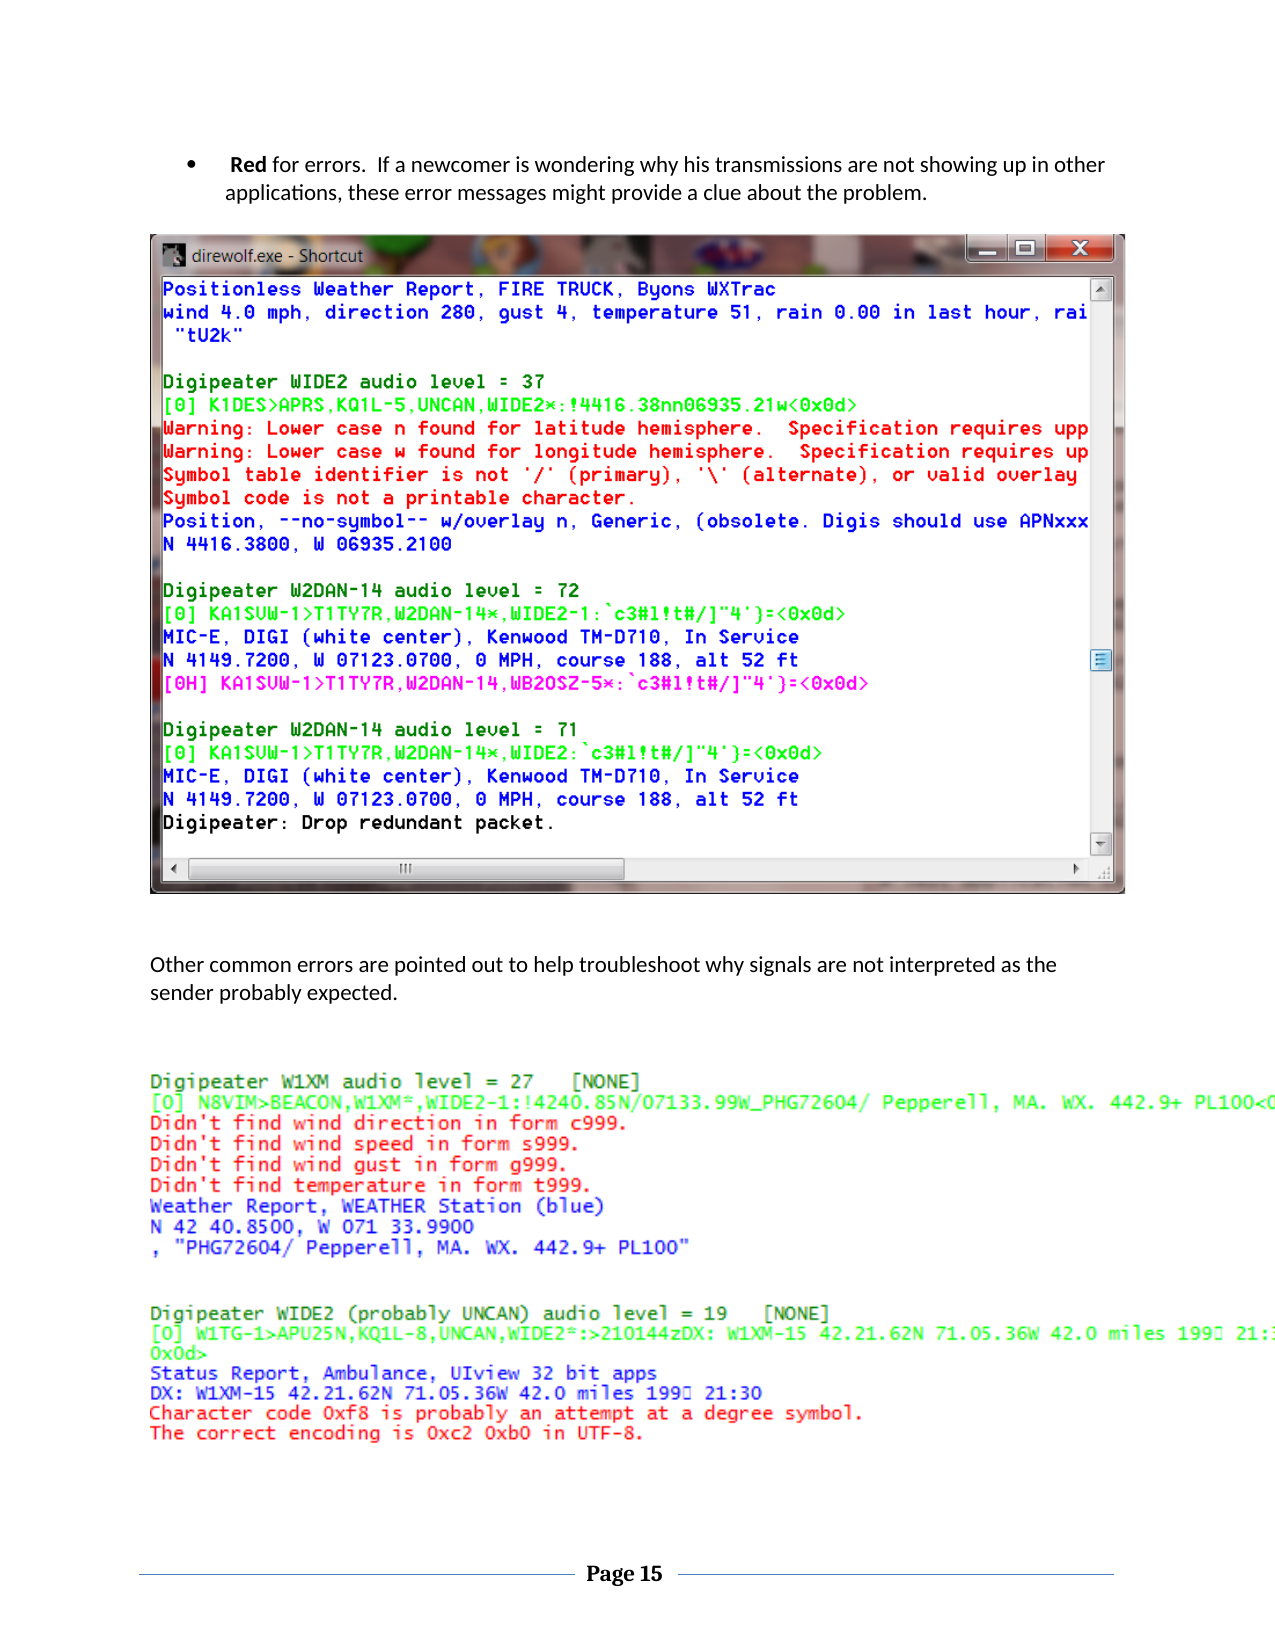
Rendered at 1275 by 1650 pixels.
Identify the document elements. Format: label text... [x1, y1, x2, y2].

list Red for errors. If a newcomer is wondering why his transmissions are not showing up in other applications, these error messages might provide a clue about the problem. [187, 150, 1125, 206]
picture [150, 1297, 1275, 1453]
text Other common errors are pointed out to help troubleshoot why signals are not interpreted as the sender probably expected. [150, 950, 1125, 1006]
picture [150, 234, 1125, 894]
picture [150, 1061, 1275, 1270]
